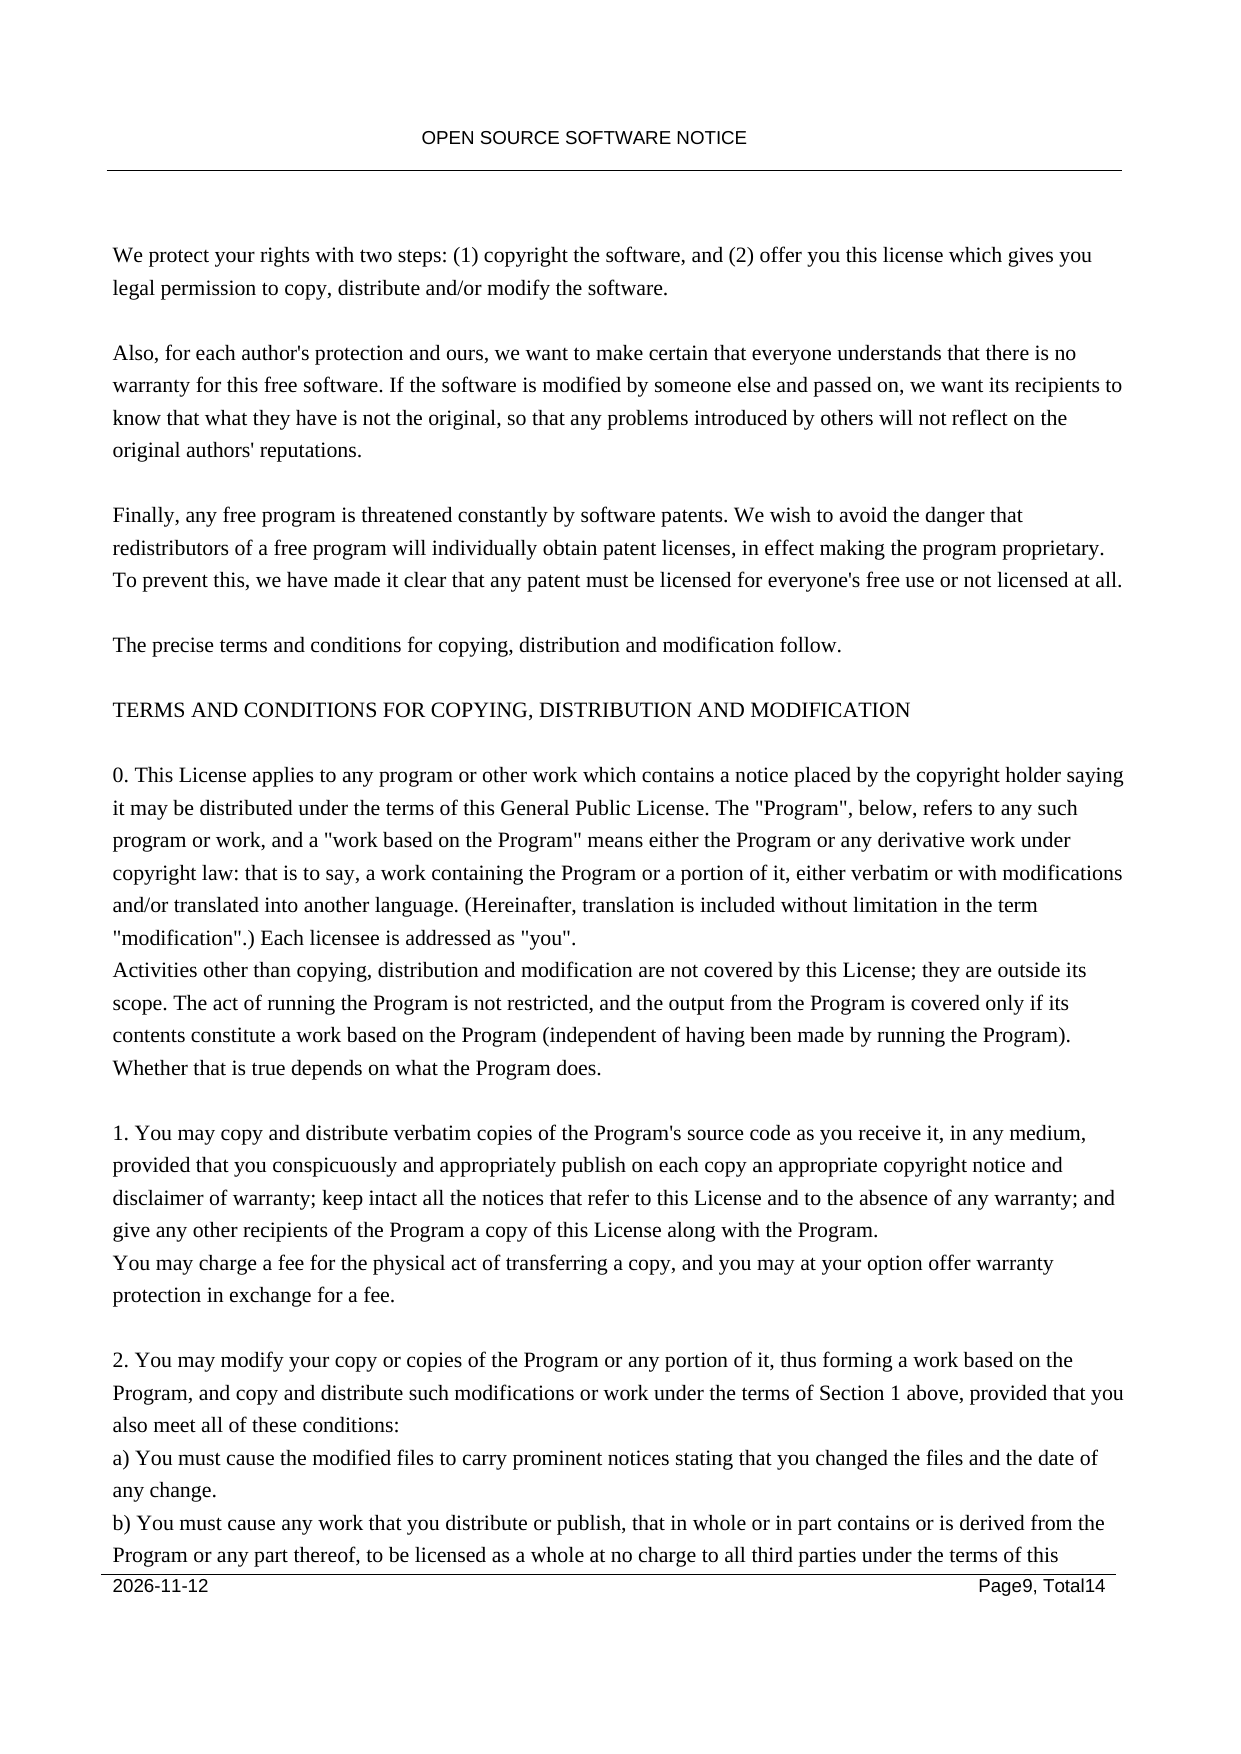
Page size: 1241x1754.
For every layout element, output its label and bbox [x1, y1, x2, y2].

text [112, 206, 1128, 1571]
